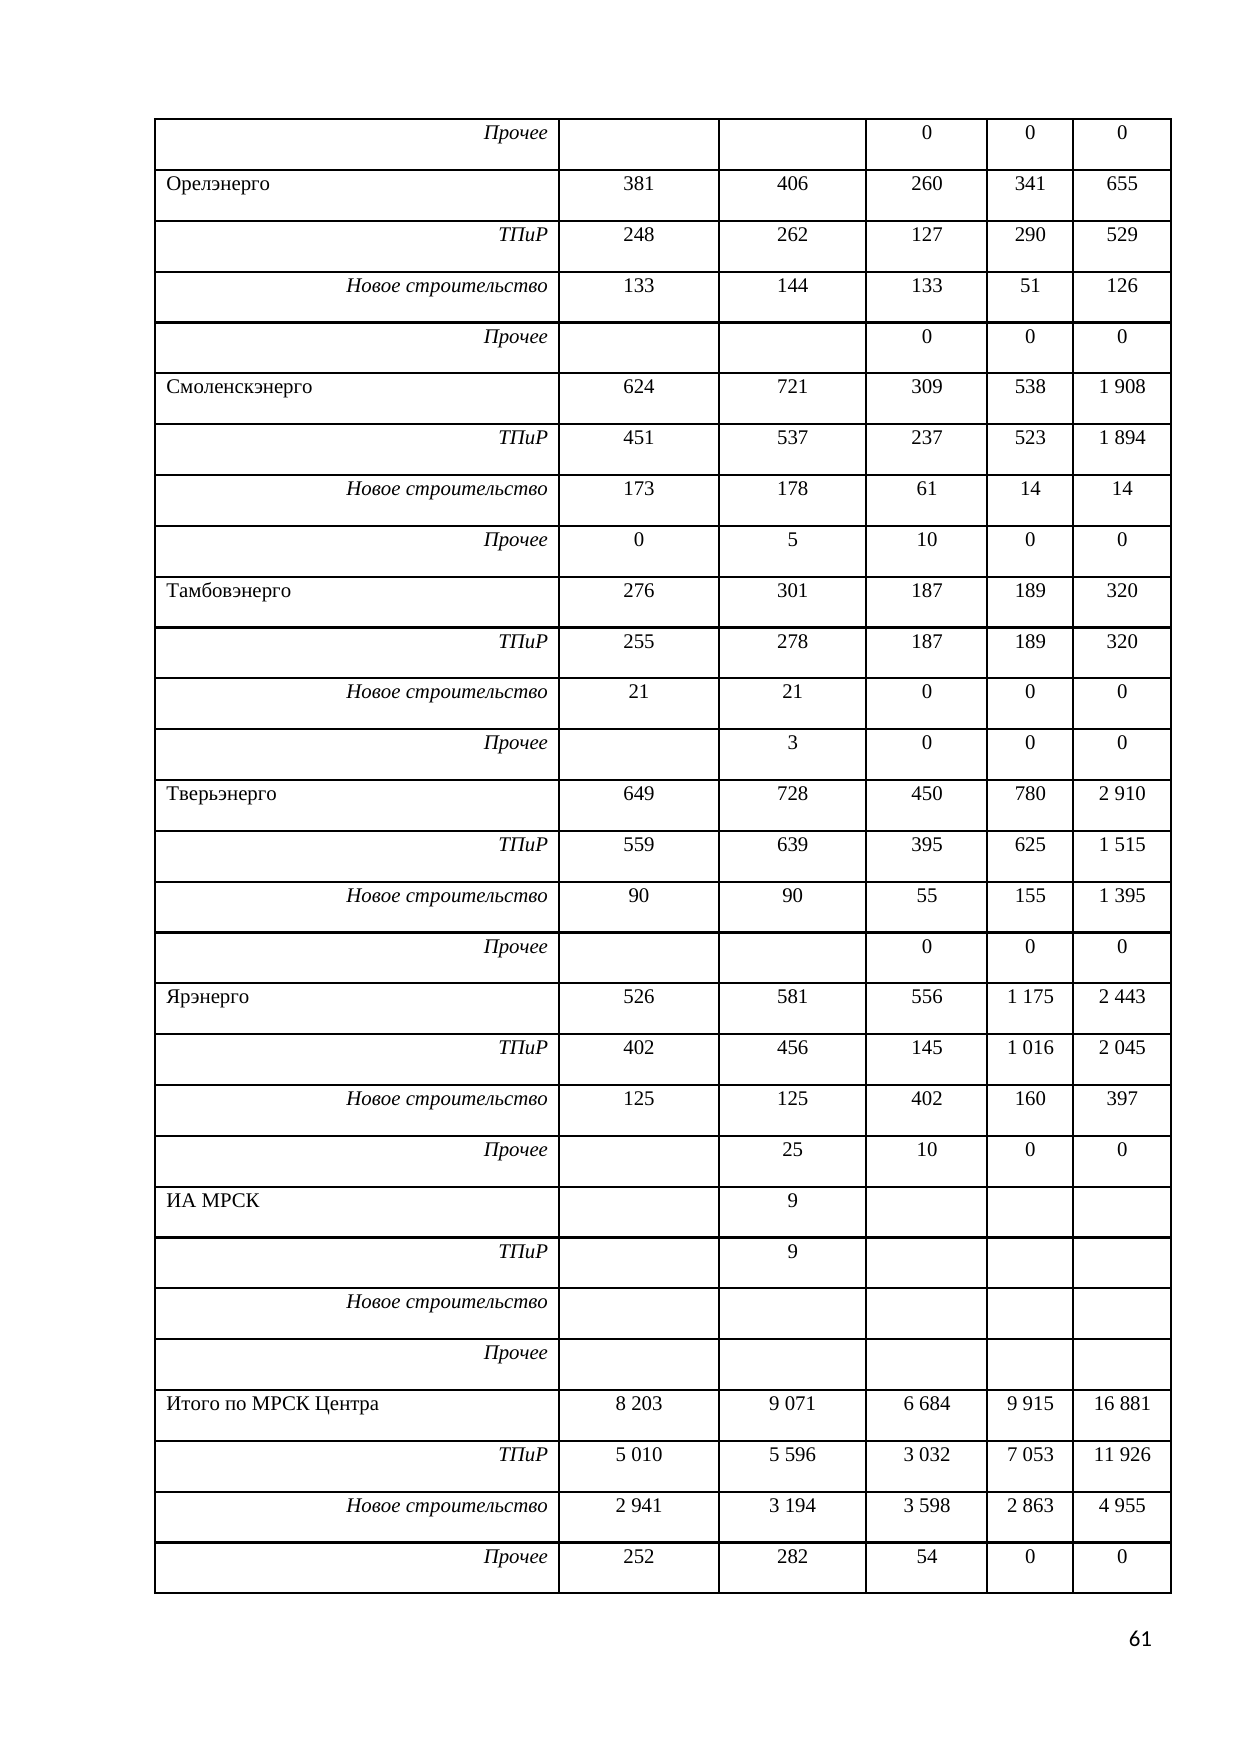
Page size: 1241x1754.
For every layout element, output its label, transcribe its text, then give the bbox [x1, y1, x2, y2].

table_cell 529 [1074, 222, 1170, 271]
table_cell 3 [720, 730, 865, 779]
table_cell ТПиР [156, 425, 558, 474]
table_cell 178 [720, 476, 865, 525]
table_cell Новое строительство [156, 476, 558, 525]
table_cell 2 045 [1074, 1035, 1170, 1084]
table_cell 0 [1074, 324, 1170, 372]
table_cell 341 [988, 171, 1072, 220]
table_cell 252 [560, 1544, 718, 1592]
table_cell Прочее [156, 120, 558, 169]
table_cell 5 010 [560, 1442, 718, 1491]
table_cell Новое строительство [156, 273, 558, 321]
table_cell ТПиР [156, 1442, 558, 1491]
table_cell 276 [560, 578, 718, 626]
table_cell 0 [988, 120, 1072, 169]
table_cell 21 [560, 679, 718, 728]
table_cell 4 955 [1074, 1493, 1170, 1541]
table_cell [867, 1289, 986, 1338]
table_cell [1074, 1289, 1170, 1338]
table_cell 260 [867, 171, 986, 220]
table_cell 3 194 [720, 1493, 865, 1541]
table_cell 451 [560, 425, 718, 474]
table_cell 0 [560, 527, 718, 576]
table_cell 6 684 [867, 1391, 986, 1440]
table_cell 127 [867, 222, 986, 271]
table_cell 655 [1074, 171, 1170, 220]
table_cell 320 [1074, 629, 1170, 677]
table_cell 187 [867, 578, 986, 626]
table_cell 721 [720, 374, 865, 423]
table_cell [560, 1239, 718, 1287]
table_cell 0 [1074, 120, 1170, 169]
table_cell [1074, 1188, 1170, 1236]
table_cell 9 915 [988, 1391, 1072, 1440]
table_cell [988, 1188, 1072, 1236]
table_cell 1 395 [1074, 883, 1170, 931]
table_cell 5 [720, 527, 865, 576]
table_cell 133 [560, 273, 718, 321]
table_cell Прочее [156, 1544, 558, 1592]
table_cell 7 053 [988, 1442, 1072, 1491]
table_cell 526 [560, 984, 718, 1033]
table_cell 248 [560, 222, 718, 271]
table_cell 1 175 [988, 984, 1072, 1033]
table_cell [867, 1188, 986, 1236]
table_cell 51 [988, 273, 1072, 321]
table_cell [560, 1137, 718, 1186]
table_cell 309 [867, 374, 986, 423]
table_cell 2 941 [560, 1493, 718, 1541]
table_cell 0 [988, 1544, 1072, 1592]
table_cell 0 [1074, 1137, 1170, 1186]
table_cell Тамбовэнерго [156, 578, 558, 626]
table_cell Новое строительство [156, 1086, 558, 1135]
table_cell 0 [1074, 527, 1170, 576]
table_cell 61 [867, 476, 986, 525]
table_cell 90 [720, 883, 865, 931]
table_cell 262 [720, 222, 865, 271]
table_cell 649 [560, 781, 718, 830]
table_cell ИА МРСК [156, 1188, 558, 1236]
table_cell 14 [1074, 476, 1170, 525]
table_cell 456 [720, 1035, 865, 1084]
table_cell 21 [720, 679, 865, 728]
table_cell 290 [988, 222, 1072, 271]
table_cell [720, 934, 865, 982]
table_cell 397 [1074, 1086, 1170, 1135]
table_cell 14 [988, 476, 1072, 525]
table_cell 125 [560, 1086, 718, 1135]
table_cell 0 [988, 934, 1072, 982]
table_cell 780 [988, 781, 1072, 830]
table_cell 0 [988, 1137, 1072, 1186]
table_cell 237 [867, 425, 986, 474]
table_cell 0 [988, 730, 1072, 779]
table_cell 301 [720, 578, 865, 626]
table_cell 278 [720, 629, 865, 677]
table_cell [560, 120, 718, 169]
table_cell 624 [560, 374, 718, 423]
table_cell Прочее [156, 1340, 558, 1389]
table_cell 133 [867, 273, 986, 321]
table_cell 255 [560, 629, 718, 677]
table_cell [988, 1239, 1072, 1287]
table_cell [560, 324, 718, 372]
table_cell 538 [988, 374, 1072, 423]
table_cell ТПиР [156, 222, 558, 271]
table_cell [720, 1340, 865, 1389]
table_cell 559 [560, 832, 718, 881]
table_cell 160 [988, 1086, 1072, 1135]
table_cell 2 910 [1074, 781, 1170, 830]
table_cell 189 [988, 629, 1072, 677]
table_cell 16 881 [1074, 1391, 1170, 1440]
table_cell Итого по МРСК Центра [156, 1391, 558, 1440]
table_cell 0 [867, 120, 986, 169]
table_cell 2 863 [988, 1493, 1072, 1541]
table_cell 0 [1074, 730, 1170, 779]
table_cell 0 [867, 679, 986, 728]
table_cell 1 908 [1074, 374, 1170, 423]
table_cell 1 515 [1074, 832, 1170, 881]
table_cell 406 [720, 171, 865, 220]
table_cell 0 [867, 324, 986, 372]
table_cell [720, 120, 865, 169]
table_cell 0 [1074, 1544, 1170, 1592]
table_cell 1 016 [988, 1035, 1072, 1084]
table_cell 0 [988, 324, 1072, 372]
table_cell 0 [867, 934, 986, 982]
table_cell 187 [867, 629, 986, 677]
table_cell 537 [720, 425, 865, 474]
table_cell 126 [1074, 273, 1170, 321]
table_cell 9 [720, 1188, 865, 1236]
table_cell 639 [720, 832, 865, 881]
table_cell Прочее [156, 324, 558, 372]
table_cell 581 [720, 984, 865, 1033]
table_cell Ярэнерго [156, 984, 558, 1033]
table_cell 5 596 [720, 1442, 865, 1491]
table_cell 9 071 [720, 1391, 865, 1440]
table_cell Прочее [156, 527, 558, 576]
table_cell 3 032 [867, 1442, 986, 1491]
table_cell [867, 1340, 986, 1389]
table_cell 556 [867, 984, 986, 1033]
table_cell 282 [720, 1544, 865, 1592]
table_cell Новое строительство [156, 883, 558, 931]
table_cell 0 [1074, 934, 1170, 982]
table_cell 54 [867, 1544, 986, 1592]
table_cell ТПиР [156, 1035, 558, 1084]
table_cell [988, 1340, 1072, 1389]
table_cell 728 [720, 781, 865, 830]
table_cell [560, 1340, 718, 1389]
table_cell 523 [988, 425, 1072, 474]
table_cell 125 [720, 1086, 865, 1135]
table_cell 0 [988, 679, 1072, 728]
table_cell Смоленскэнерго [156, 374, 558, 423]
table_cell ТПиР [156, 832, 558, 881]
table_cell 10 [867, 1137, 986, 1186]
table_cell 0 [867, 730, 986, 779]
table_cell 144 [720, 273, 865, 321]
table_cell 402 [560, 1035, 718, 1084]
table_cell Орелэнерго [156, 171, 558, 220]
table_cell 381 [560, 171, 718, 220]
table_cell [1074, 1239, 1170, 1287]
table_cell 320 [1074, 578, 1170, 626]
table_cell Новое строительство [156, 679, 558, 728]
table_cell 450 [867, 781, 986, 830]
table_cell 395 [867, 832, 986, 881]
table_cell 11 926 [1074, 1442, 1170, 1491]
table_cell Новое строительство [156, 1289, 558, 1338]
table_cell [560, 1289, 718, 1338]
table_cell ТПиР [156, 1239, 558, 1287]
table_cell 2 443 [1074, 984, 1170, 1033]
table_cell [867, 1239, 986, 1287]
table_cell Прочее [156, 730, 558, 779]
table_cell Прочее [156, 934, 558, 982]
table_cell Тверьэнерго [156, 781, 558, 830]
table_cell Прочее [156, 1137, 558, 1186]
table_cell 189 [988, 578, 1072, 626]
table_cell 1 894 [1074, 425, 1170, 474]
table_cell 9 [720, 1239, 865, 1287]
table_cell 625 [988, 832, 1072, 881]
table_cell ТПиР [156, 629, 558, 677]
table_cell [560, 1188, 718, 1236]
table_cell [1074, 1340, 1170, 1389]
table_cell 3 598 [867, 1493, 986, 1541]
table_cell 173 [560, 476, 718, 525]
table_cell Новое строительство [156, 1493, 558, 1541]
table_cell [560, 934, 718, 982]
table_cell 402 [867, 1086, 986, 1135]
table_cell [720, 324, 865, 372]
table_cell [720, 1289, 865, 1338]
table_cell 8 203 [560, 1391, 718, 1440]
table_cell 155 [988, 883, 1072, 931]
table_cell 0 [988, 527, 1072, 576]
table_cell 145 [867, 1035, 986, 1084]
table_cell 55 [867, 883, 986, 931]
table_cell 25 [720, 1137, 865, 1186]
table_cell 90 [560, 883, 718, 931]
table_cell 0 [1074, 679, 1170, 728]
table_cell 10 [867, 527, 986, 576]
table_cell [988, 1289, 1072, 1338]
table_cell [560, 730, 718, 779]
